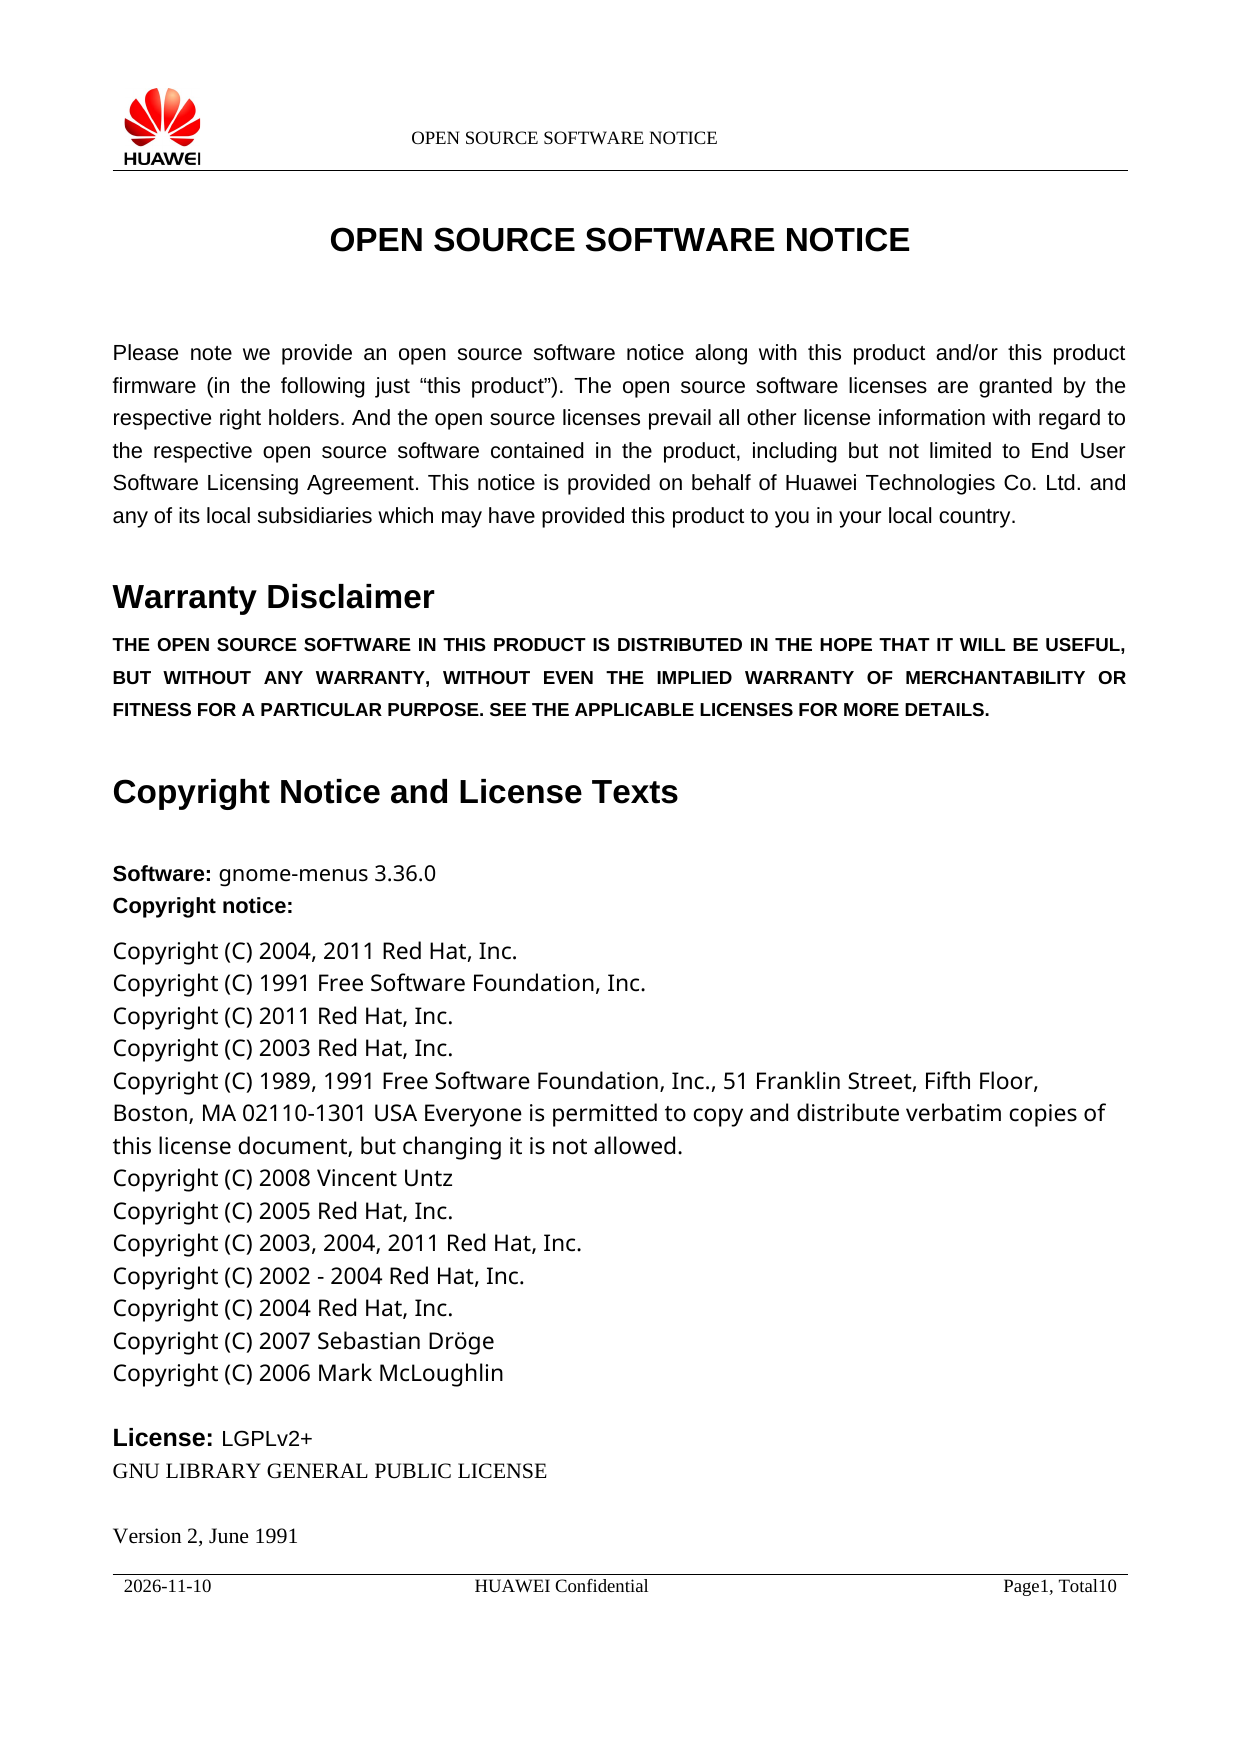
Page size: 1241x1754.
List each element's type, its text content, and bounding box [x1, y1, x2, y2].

title Software: gnome-menus 3.36.0 [112, 856, 1128, 889]
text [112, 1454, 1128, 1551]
text Copyright Notice and License Texts [112, 759, 1128, 824]
text Copyright (C) 2004, 2011 Red Hat, Inc. Copyright (C) 1991 Free Software Foundation, Inc. Copyright (C) 2011 Red Hat, Inc. Copyright (C) 2003 Red Hat, Inc. Copyright (C) 1989, 1991 Free Software Foundation, Inc., 51 Franklin Street, Fifth Floor, Boston, MA 02110-1301 USA Everyone is permitted to copy and distribute verbatim copies of this license document, but changing it is not allowed. Copyright (C) 2008 Vincent Untz Copyright (C) 2005 Red Hat, Inc. Copyright (C) 2003, 2004, 2011 Red Hat, Inc. Copyright (C) 2002 - 2004 Red Hat, Inc. Copyright (C) 2004 Red Hat, Inc. Copyright (C) 2007 Sebastian Dröge Copyright (C) 2006 Mark McLoughlin [112, 934, 1128, 1421]
text License: LGPLv2+ [112, 1421, 1128, 1454]
text OPEN SOURCE SOFTWARE NOTICE [112, 206, 1128, 271]
text Warranty Disclaimer [112, 564, 1128, 629]
text The open source software in this product is distributed in the hope that it will be useful, but WITHOUT ANY WARRANTY, without even the implied warranty of MERCHANTABILITY or FITNESS FOR A PARTICULAR PURPOSE. See the applicable licenses for more details. [112, 629, 1128, 726]
text Copyright notice: [112, 889, 1128, 921]
text Please note we provide an open source software notice along with this product and/or this product firmware (in the following just “this product”). The open source software licenses are granted by the respective right holders. And the open source licenses prevail all other license information with regard to the respective open source software contained in the product, including but not limited to End User Software Licensing Agreement. This notice is provided on behalf of Huawei Technologies Co. Ltd. and any of its local subsidiaries which may have provided this product to you in your local country. [112, 336, 1128, 531]
picture [124, 88, 201, 165]
